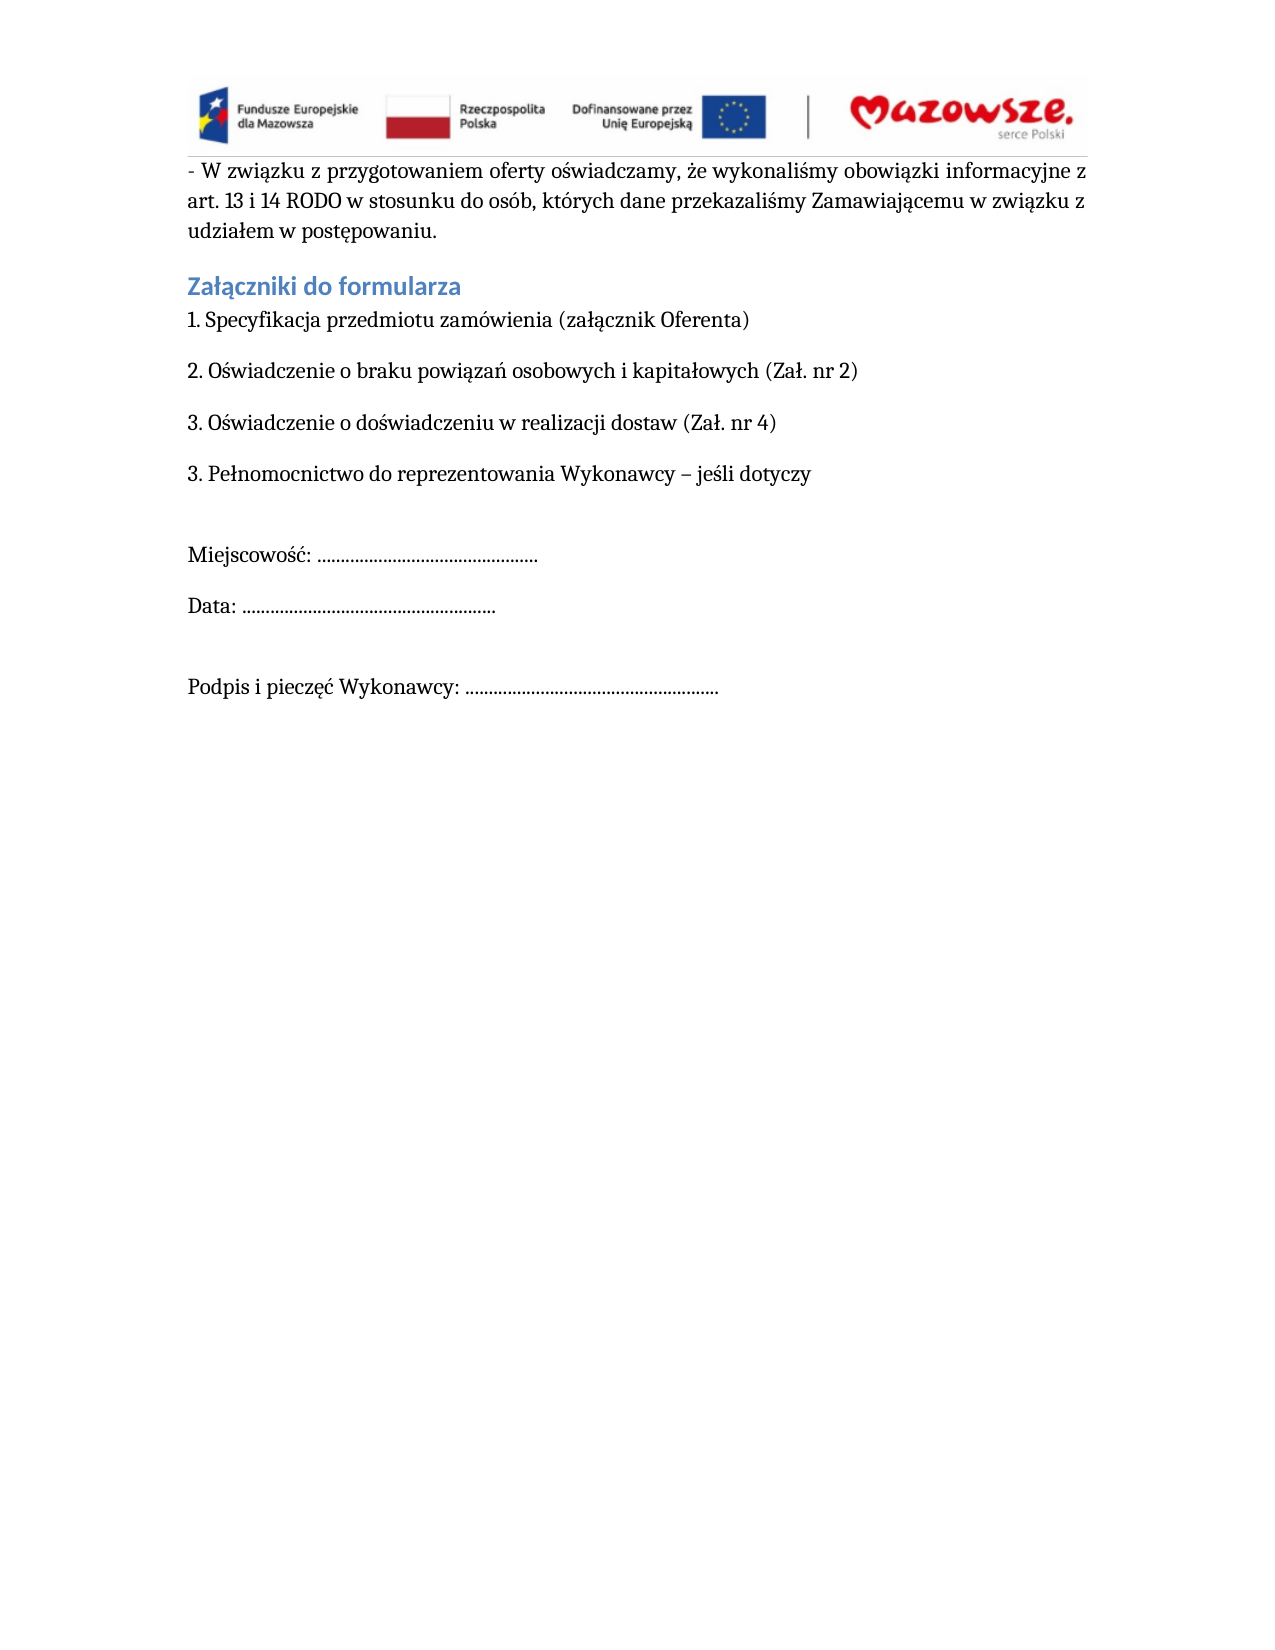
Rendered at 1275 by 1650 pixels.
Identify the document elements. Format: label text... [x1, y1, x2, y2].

text - W związku z przygotowaniem oferty oświadczamy, że wykonaliśmy obowiązki informacyjne z art. 13 i 14 RODO w stosunku do osób, których dane przekazaliśmy Zamawiającemu w związku z udziałem w postępowaniu. [187, 158, 1087, 244]
text Data: ...................................................... [187, 593, 1087, 619]
text 2. Oświadczenie o braku powiązań osobowych i kapitałowych (Zał. nr 2) [187, 358, 1087, 384]
text 3. Oświadczenie o doświadczeniu w realizacji dostaw (Zał. nr 4) [187, 409, 1087, 436]
text Podpis i pieczęć Wykonawcy: ...................................................... [187, 644, 1087, 700]
text 3. Pełnomocnictwo do reprezentowania Wykonawcy – jeśli dotyczy [187, 460, 1087, 487]
subtitle Załączniki do formularza [187, 269, 1087, 302]
text Miejscowość: ............................................... [187, 511, 1087, 568]
picture [187, 75, 1088, 158]
text 1. Specyfikacja przedmiotu zamówienia (załącznik Oferenta) [187, 307, 1087, 333]
